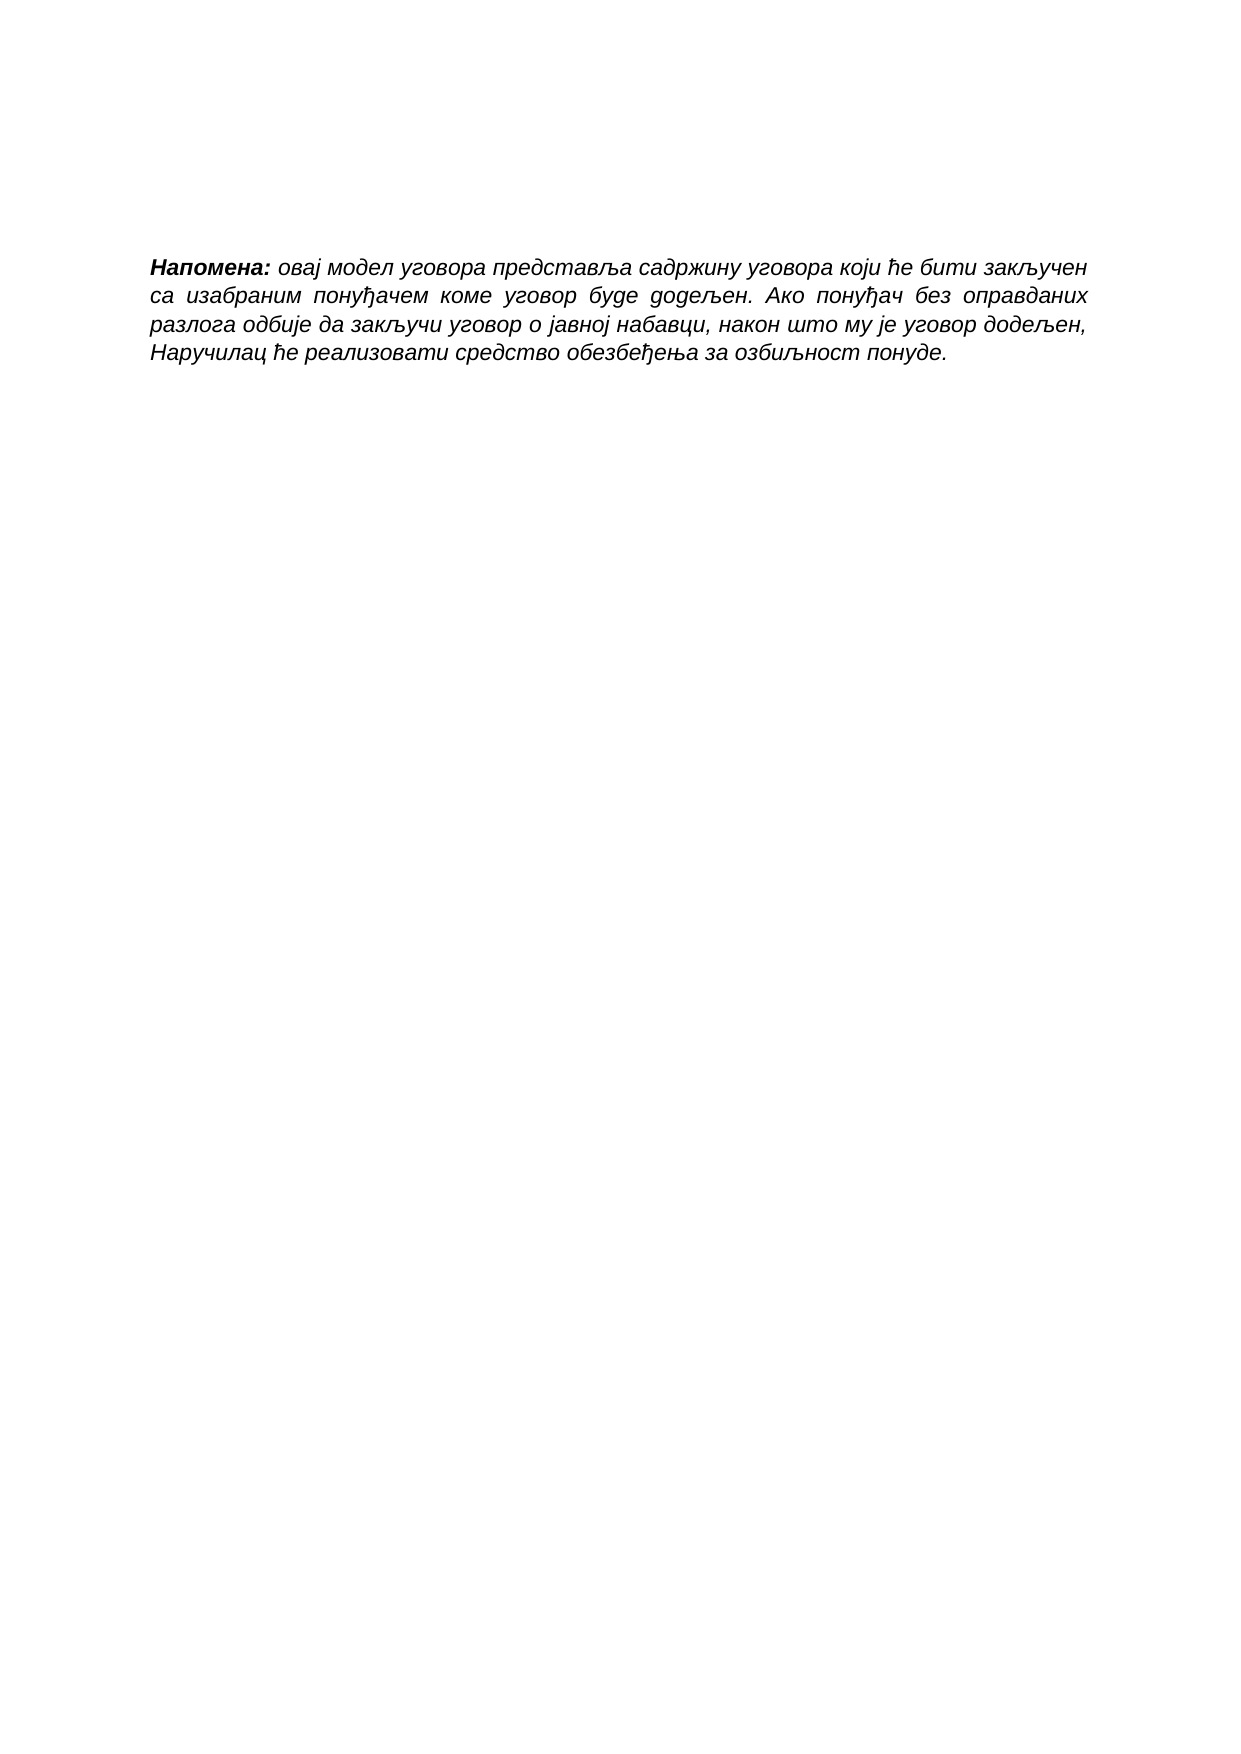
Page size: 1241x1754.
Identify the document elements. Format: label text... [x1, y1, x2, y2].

text Напомена: овај модел уговора представља садржину уговора који ће бити закључен са изабраним понуђачем коме уговор буде додељен. Ако понуђач без оправданих разлога одбије да закључи уговор о јавној набавци, након што му је уговор додељен, Наручилац ће реализовати средство обезбеђења за озбиљност понуде. [150, 254, 1090, 365]
